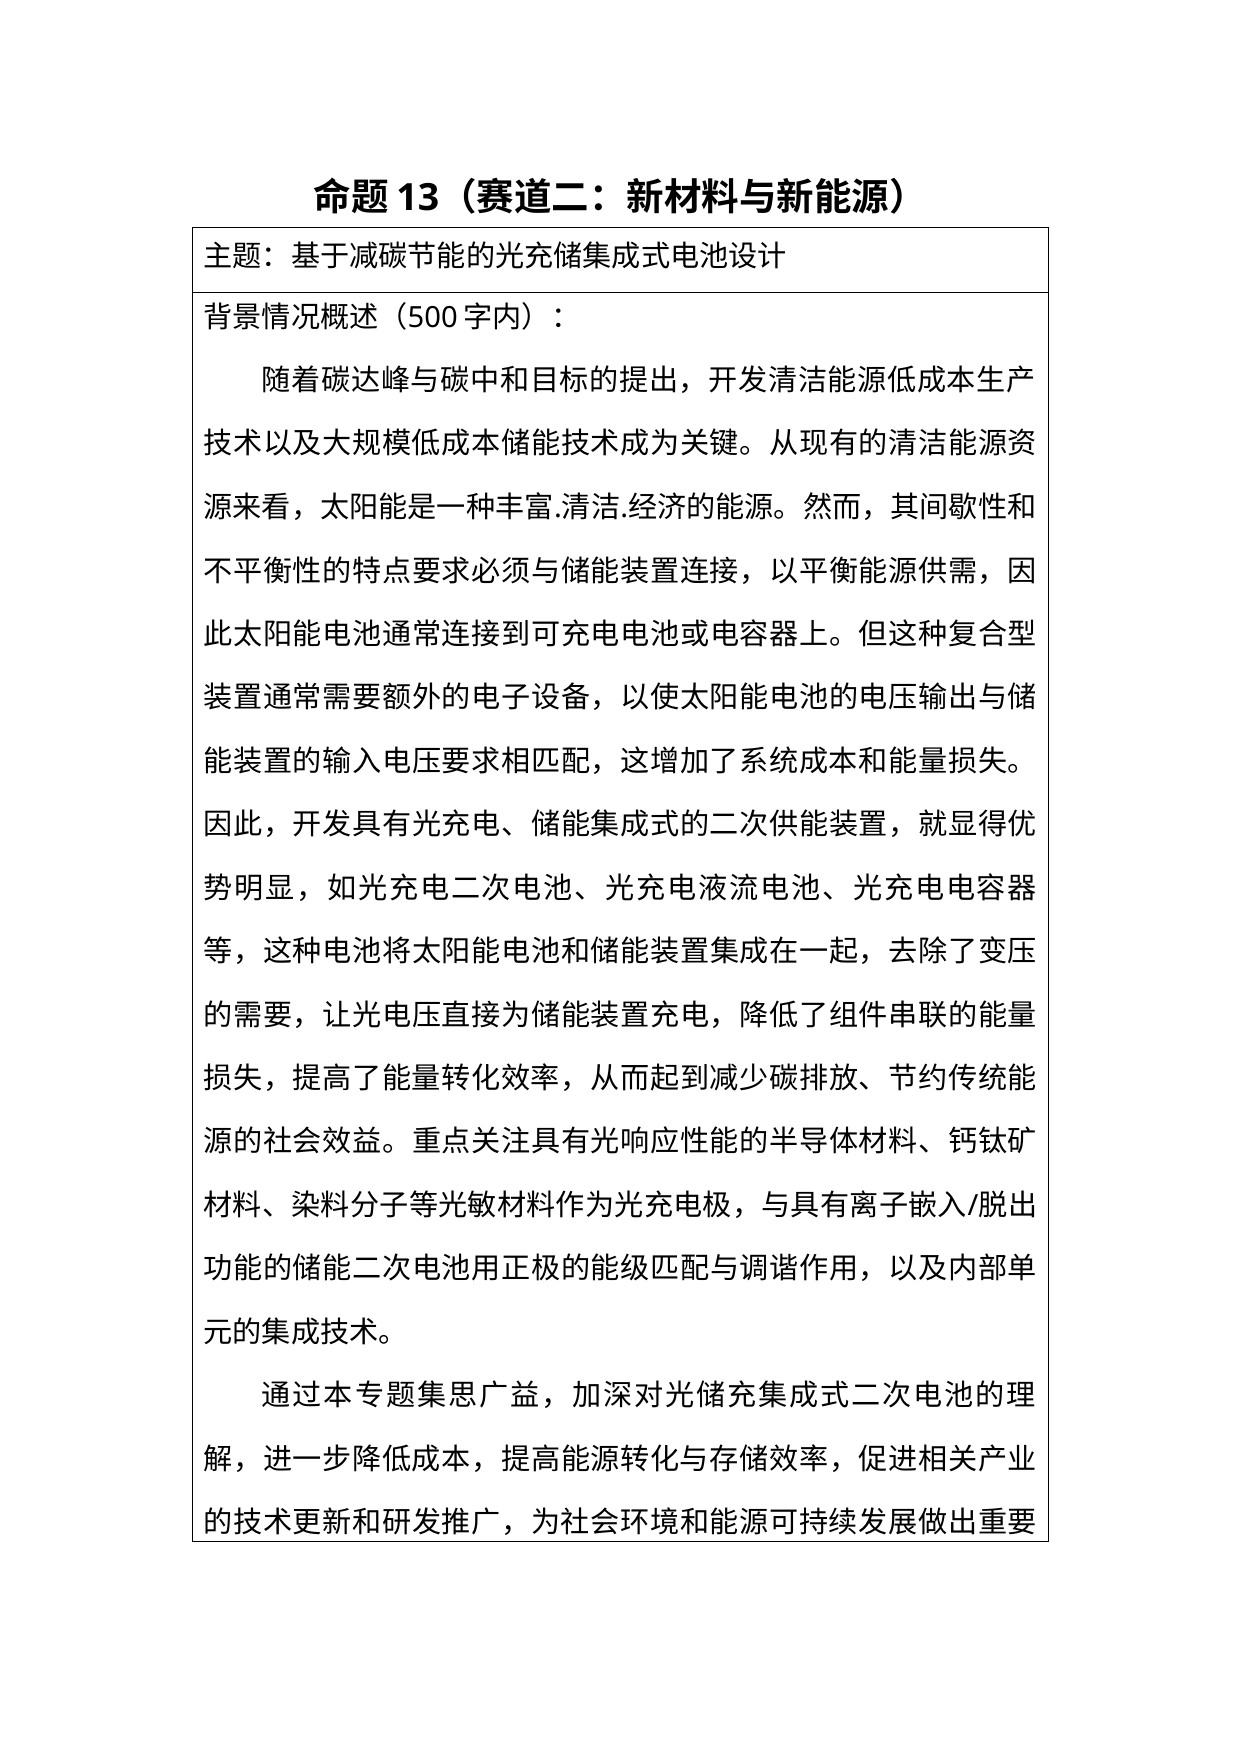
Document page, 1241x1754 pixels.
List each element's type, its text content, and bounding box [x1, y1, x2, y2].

text 命题13（赛道二：新材料与新能源） [187, 162, 1053, 227]
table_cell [193, 293, 1048, 1541]
table_header 主题：基于减碳节能的光充储集成式电池设计 [193, 228, 1048, 292]
